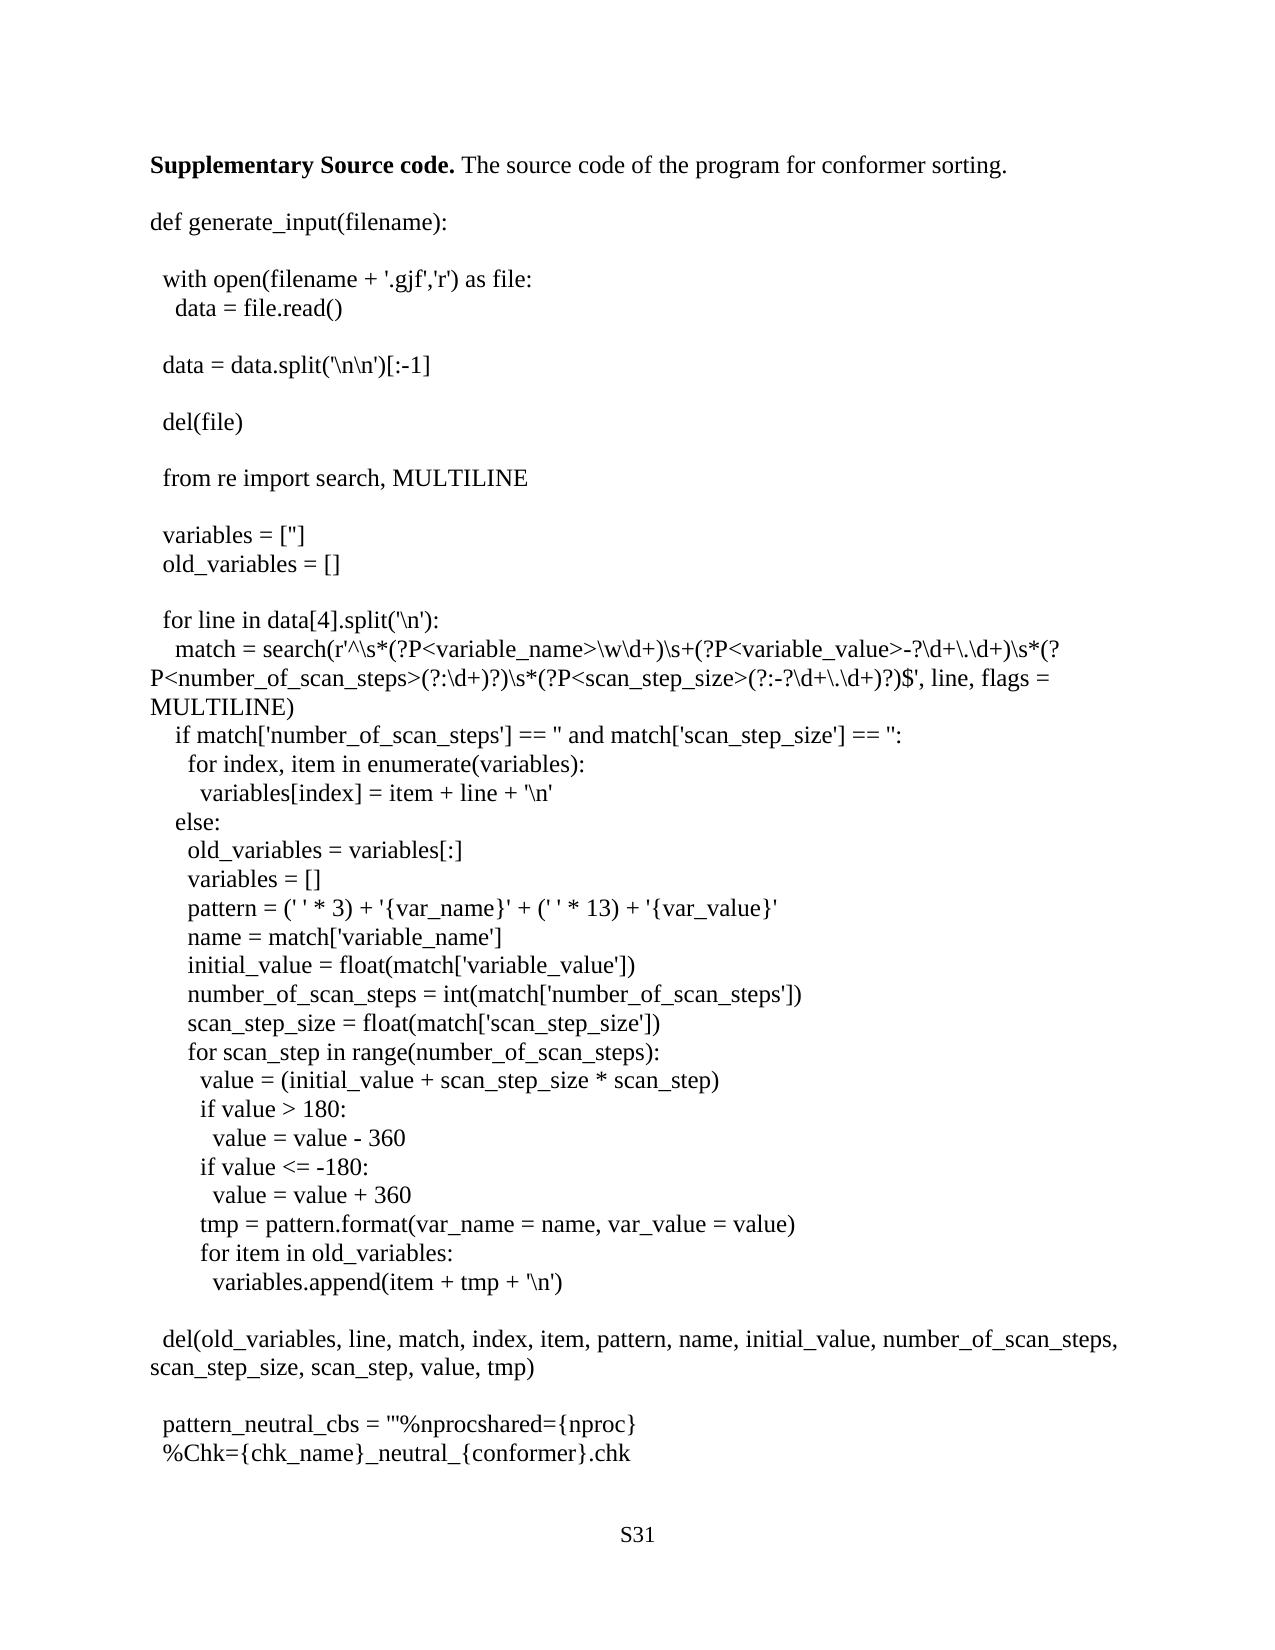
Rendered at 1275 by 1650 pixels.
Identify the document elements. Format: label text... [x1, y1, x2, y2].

text old_variables = variables[:] [150, 836, 1125, 864]
text initial_value = float(match['variable_value']) [150, 951, 1125, 979]
text %Chk={chk_name}_neutral_{conformer}.chk [150, 1438, 1125, 1467]
text variables[index] = item + line + '\n' [150, 778, 1125, 807]
text else: [150, 807, 1125, 836]
text from re import search, MULTILINE [150, 463, 1125, 492]
text for line in data[4].split('\n'): [150, 606, 1125, 634]
text if value <= -180: [150, 1152, 1125, 1181]
text del(old_variables, line, match, index, item, pattern, name, initial_value, number_of_scan_steps, scan_step_size, scan_step, value, tmp) [150, 1324, 1125, 1381]
text pattern_neutral_cbs = '''%nprocshared={nproc} [150, 1409, 1125, 1438]
text if match['number_of_scan_steps'] == '' and match['scan_step_size'] == '': [150, 721, 1125, 749]
text value = (initial_value + scan_step_size * scan_step) [150, 1066, 1125, 1094]
text name = match['variable_name'] [150, 922, 1125, 951]
text with open(filename + '.gjf','r') as file: [150, 264, 1125, 293]
text Supplementary Source code. The source code of the program for conformer sorting. [150, 150, 1125, 179]
text def generate_input(filename): [150, 207, 1125, 236]
text variables = [] [150, 864, 1125, 893]
text value = value - 360 [150, 1123, 1125, 1152]
text for item in old_variables: [150, 1238, 1125, 1267]
text if value > 180: [150, 1094, 1125, 1123]
text for index, item in enumerate(variables): [150, 749, 1125, 778]
text data = file.read() [150, 293, 1125, 322]
text old_variables = [] [150, 549, 1125, 578]
text for scan_step in range(number_of_scan_steps): [150, 1037, 1125, 1066]
text number_of_scan_steps = int(match['number_of_scan_steps']) [150, 979, 1125, 1008]
text value = value + 360 [150, 1181, 1125, 1209]
text data = data.split('\n\n')[:-1] [150, 350, 1125, 378]
text variables.append(item + tmp + '\n') [150, 1267, 1125, 1296]
text match = search(r'^\s*(?P<variable_name>\w\d+)\s+(?P<variable_value>-?\d+\.\d+)\s*(?P<number_of_scan_steps>(?:\d+)?)\s*(?P<scan_step_size>(?:-?\d+\.\d+)?)$', line, flags = MULTILINE) [150, 634, 1125, 721]
text variables = [''] [150, 520, 1125, 549]
text scan_step_size = float(match['scan_step_size']) [150, 1008, 1125, 1037]
text pattern = (' ' * 3) + '{var_name}' + (' ' * 13) + '{var_value}' [150, 893, 1125, 922]
text del(file) [150, 407, 1125, 435]
text tmp = pattern.format(var_name = name, var_value = value) [150, 1209, 1125, 1238]
